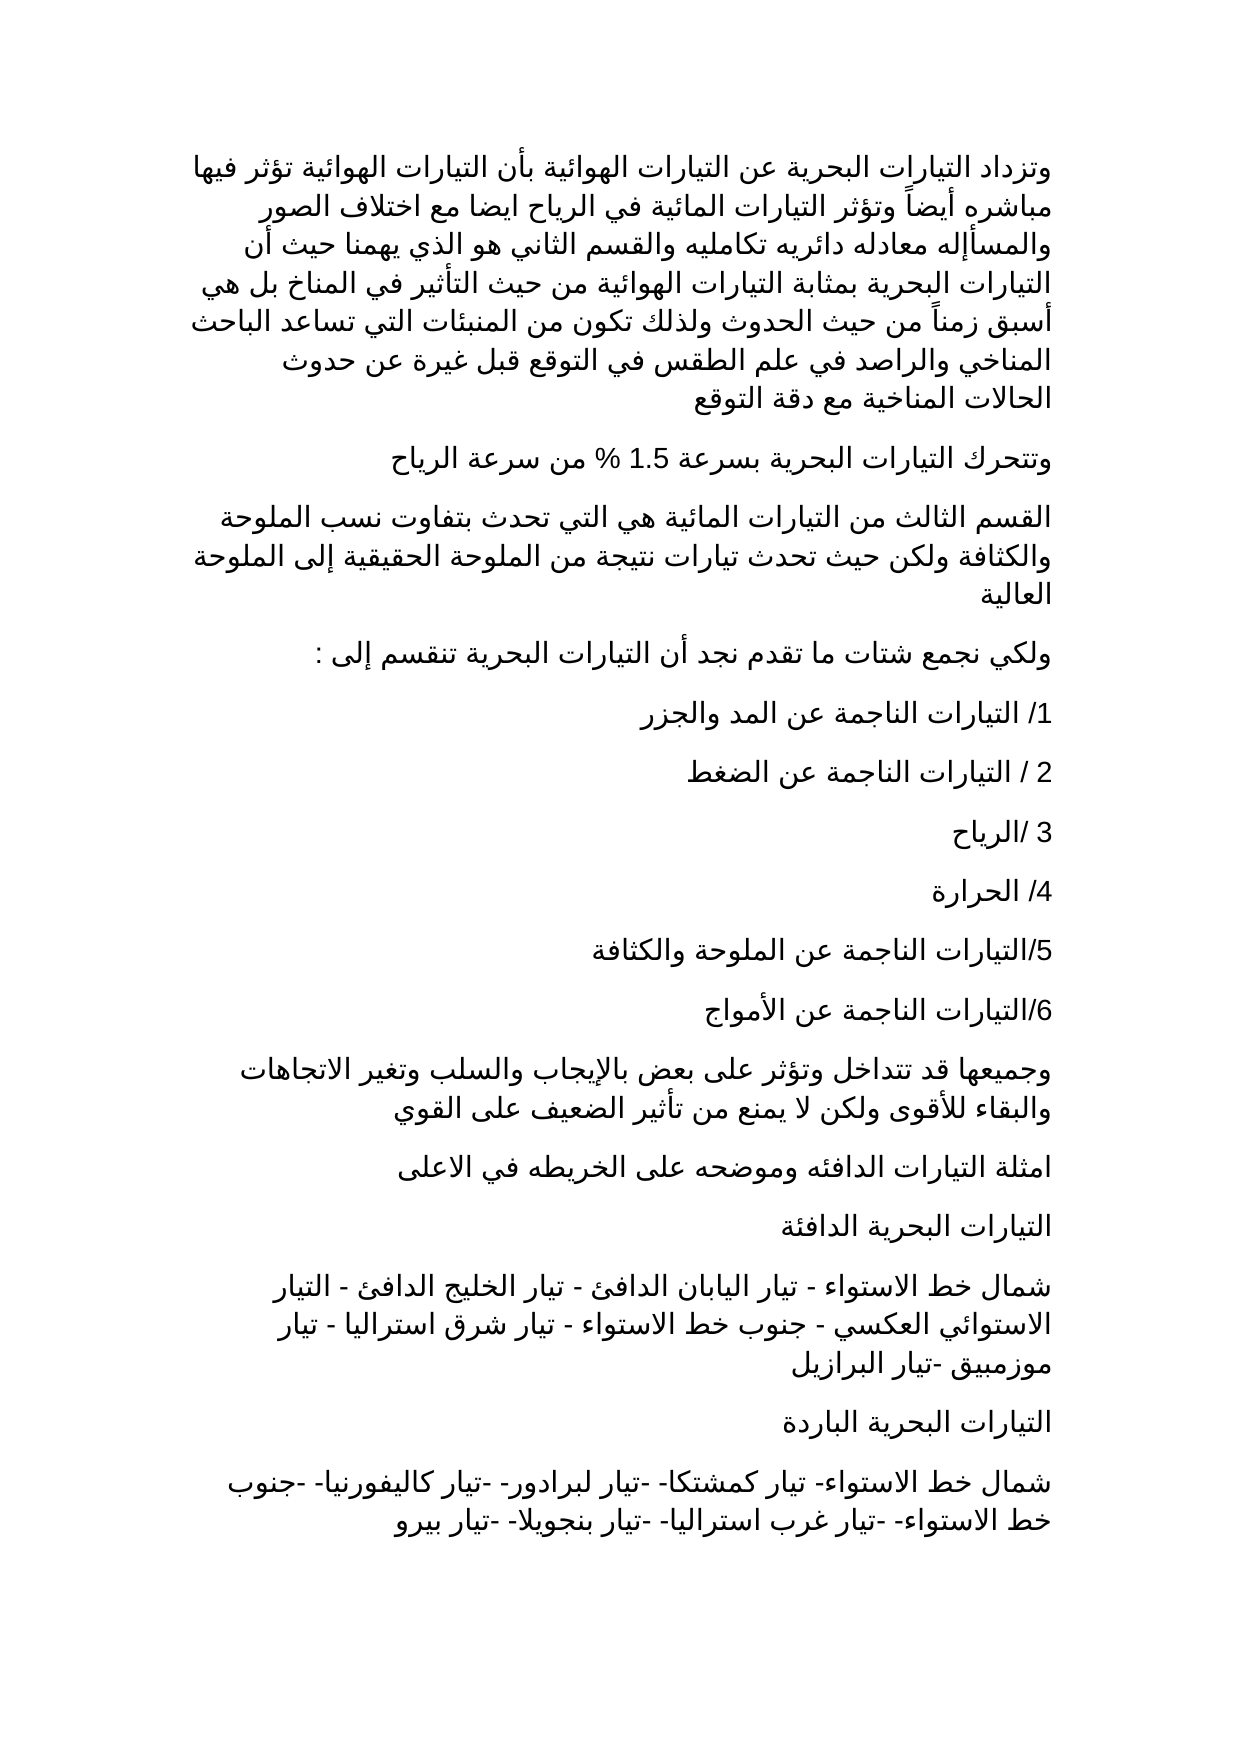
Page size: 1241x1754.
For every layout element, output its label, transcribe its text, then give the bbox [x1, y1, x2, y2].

text شمال خط الاستواء- تيار كمشتكا- -تيار لبرادور- -تيار كاليفورنيا- -جنوب خط الاستواء- -تيار غرب استراليا- -تيار بنجويلا- -تيار بيرو [187, 1464, 1053, 1537]
text 6/التيارات الناجمة عن الأمواج [187, 993, 1053, 1026]
text وتتحرك التيارات البحرية بسرعة 1.5 % من سرعة الرياح [187, 441, 1053, 474]
text 3 /الرياح [187, 814, 1053, 848]
text 1/ التيارات الناجمة عن المد والجزر [187, 696, 1053, 729]
text امثلة التيارات الدافئه وموضحه على الخريطه في الاعلى [187, 1150, 1053, 1183]
text 2 / التيارات الناجمة عن الضغط [187, 755, 1053, 789]
text وتزداد التيارات البحرية عن التيارات الهوائية بأن التيارات الهوائية تؤثر فيها مباشره أيضاً وتؤثر التيارات المائية في الرياح ايضا مع اختلاف الصور والمسأإله معادله دائريه تكامليه والقسم الثاني هو الذي يهمنا حيث أن التيارات البحرية بمثابة التيارات الهوائية من حيث التأثير في المناخ بل هي أسبق زمناً من حيث الحدوث ولذلك تكون من المنبئات التي تساعد الباحث المناخي والراصد في علم الطقس في التوقع قبل غيرة عن حدوث الحالات المناخية مع دقة التوقع [187, 150, 1053, 415]
text التيارات البحرية الدافئة [187, 1209, 1053, 1243]
text 4/ الحرارة [187, 874, 1053, 907]
text التيارات البحرية الباردة [187, 1405, 1053, 1439]
text القسم الثالث من التيارات المائية هي التي تحدث بتفاوت نسب الملوحة والكثافة ولكن حيث تحدث تيارات نتيجة من الملوحة الحقيقية إلى الملوحة العالية [187, 500, 1053, 611]
text 5/التيارات الناجمة عن الملوحة والكثافة [187, 933, 1053, 967]
text ولكي نجمع شتات ما تقدم نجد أن التيارات البحرية تنقسم إلى : [187, 636, 1053, 670]
text شمال خط الاستواء - تيار اليابان الدافئ - تيار الخليج الدافئ - التيار الاستوائي العكسي - جنوب خط الاستواء - تيار شرق استراليا - تيار موزمبيق -تيار البرازيل [187, 1269, 1053, 1379]
text وجميعها قد تتداخل وتؤثر على بعض بالإيجاب والسلب وتغير الاتجاهات والبقاء للأقوى ولكن لا يمنع من تأثير الضعيف على القوي [187, 1052, 1053, 1124]
